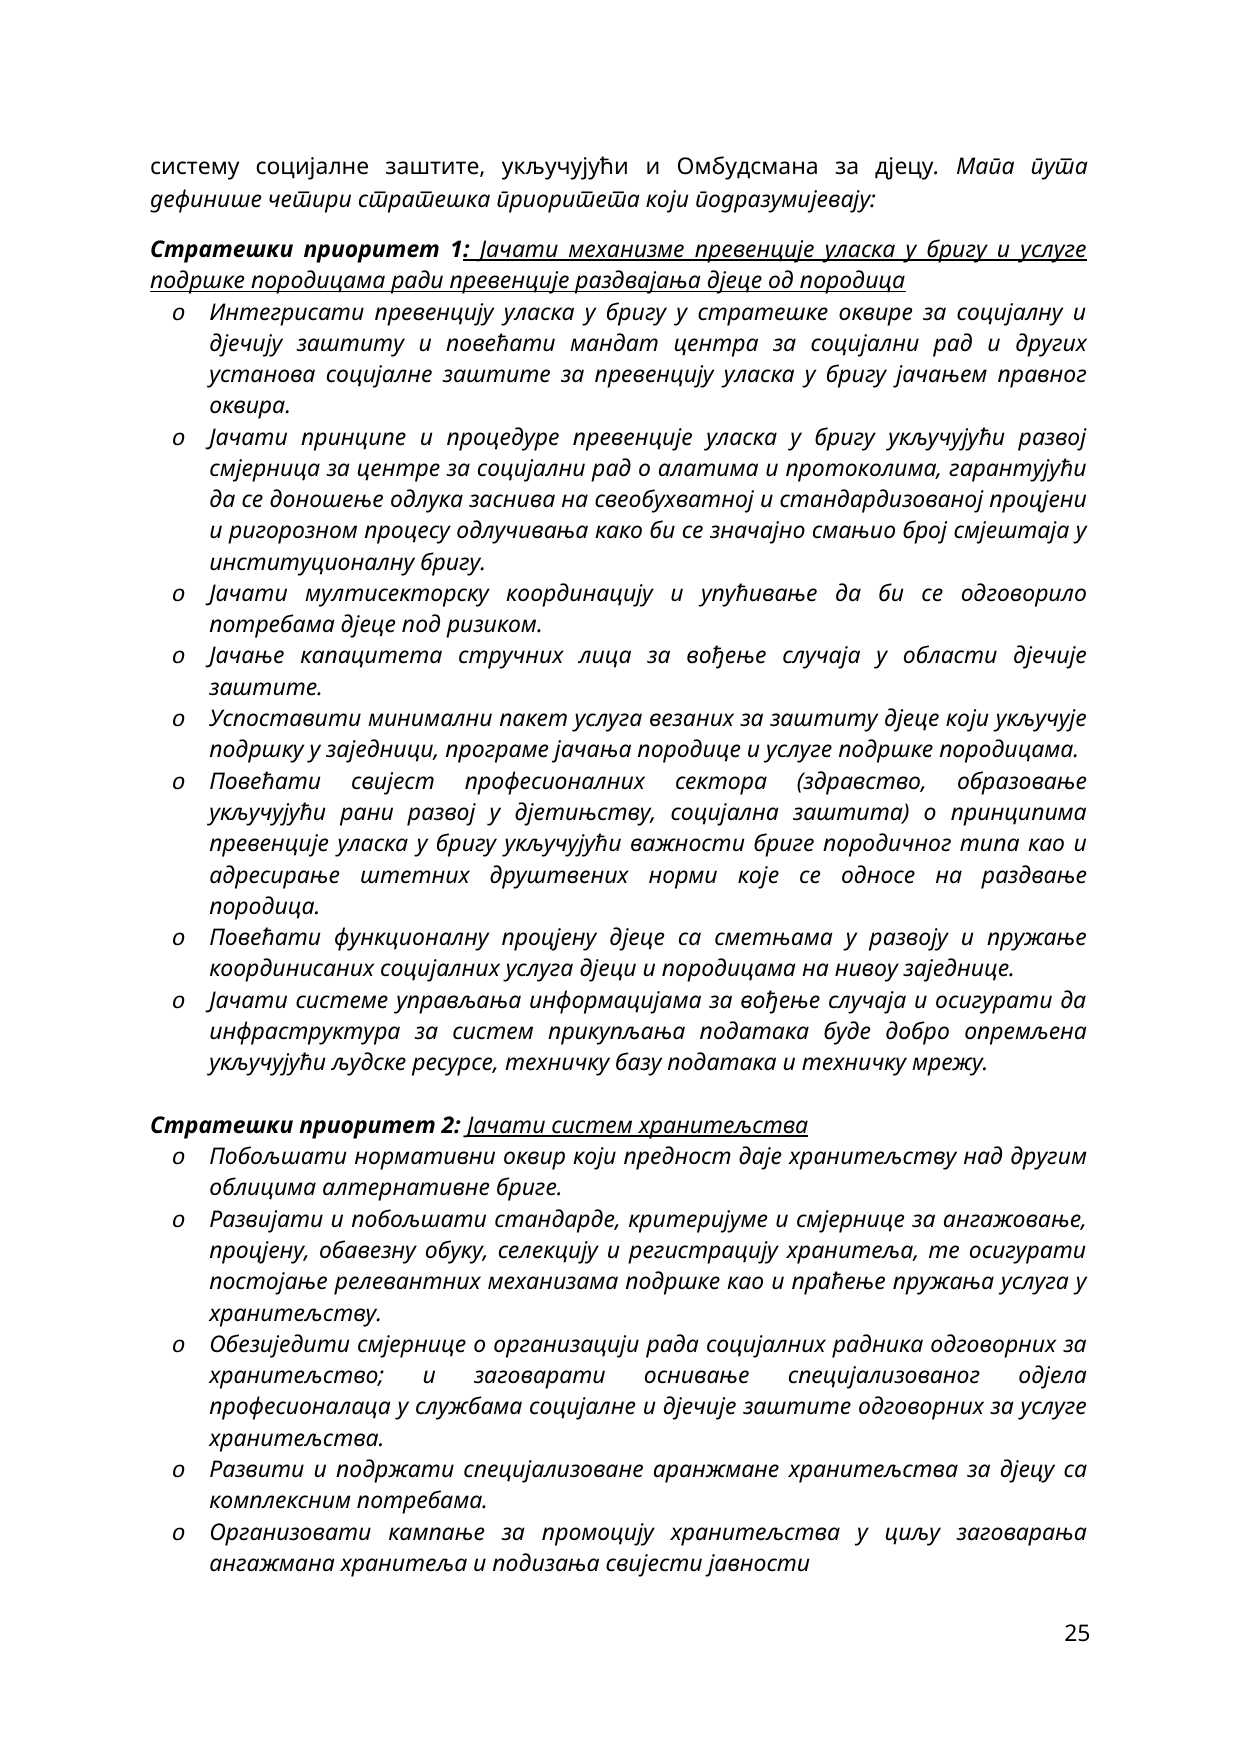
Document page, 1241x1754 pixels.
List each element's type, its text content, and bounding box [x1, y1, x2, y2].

list Развити и подржати специјализоване аранжмане хранитељства за дјецу са комплексним потребама. [172, 1453, 1090, 1515]
list Јачање капацитета стручних лица за вођење случаја у области дјечије заштите. [172, 639, 1090, 702]
text Стратешки приоритет 2: Јачати систем хранитељства [150, 1109, 1090, 1140]
list Јачати мултисекторску координацију и упућивање да би се одговорило потребама дјеце под ризиком. [172, 577, 1090, 639]
list Обезиједити смјернице о организацији рада социјалних радника одговорних за хранитељство; и заговарати оснивање специјализованог одјела професионалаца у службама социјалне и дјечије заштите одговорних за услуге хранитељства. [172, 1328, 1090, 1453]
list Побољшати нормативни оквир који предност даје хранитељству над другим облицима алтернативне бриге. [172, 1140, 1090, 1203]
list Успоставити минимални пакет услуга везаних за заштиту дјеце који укључује подршку у заједници, програме јачања породице и услуге подршке породицама. [172, 702, 1090, 765]
text Стратешки приоритет 1: Јачати механизме превенције уласка у бригу и услуге подршке породицама ради превенције раздвајања дјеце од породица [150, 233, 1090, 295]
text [150, 150, 1090, 214]
list Повећати функционалну процјену дјеце са сметњама у развоју и пружање координисаних социјалних услуга дјеци и породицама на нивоу заједнице. [172, 921, 1090, 984]
list Организовати кампање за промоцију хранитељства у циљу заговарања ангажмана хранитеља и подизања свијести јавности [172, 1515, 1090, 1578]
list Јачати системе управљања информацијама за вођење случаја и осигурати да инфраструктура за систем прикупљања података буде добро опремљена укључујући људске ресурсе, техничку базу података и техничку мрежу. [172, 984, 1090, 1077]
list Повећати свијест професионалних сектора (здравство, образовање укључујући рани развој у дјетињству, социјална заштита) о принципима превенције уласка у бригу укључујући важности бриге породичног типа као и адресирање штетних друштвених норми које се односе на раздвање породица. [172, 765, 1090, 921]
list Развијати и побољшати стандарде, критеријуме и смјернице за ангажовање, процјену, обавезну обуку, селекцију и регистрацију хранитеља, те осигурати постојање релевантних механизама подршке као и праћење пружања услуга у хранитељству. [172, 1203, 1090, 1328]
list Јачати принципе и процедуре превенције уласка у бригу укључујући развој смјерница за центре за социјални рад о алатима и протоколима, гарантујући да се доношење одлука заснива на свеобухватној и стандардизованој процјени и ригорозном процесу одлучивања како би се значајно смањио број смјештаја у институционалну бригу. [172, 421, 1090, 577]
list Интегрисати превенцију уласка у бригу у стратешке оквире за социјалну и дјечију заштиту и повећати мандат центра за социјални рад и других установа социјалне заштите за превенцију уласка у бригу јачањем правног оквира. [172, 295, 1090, 421]
